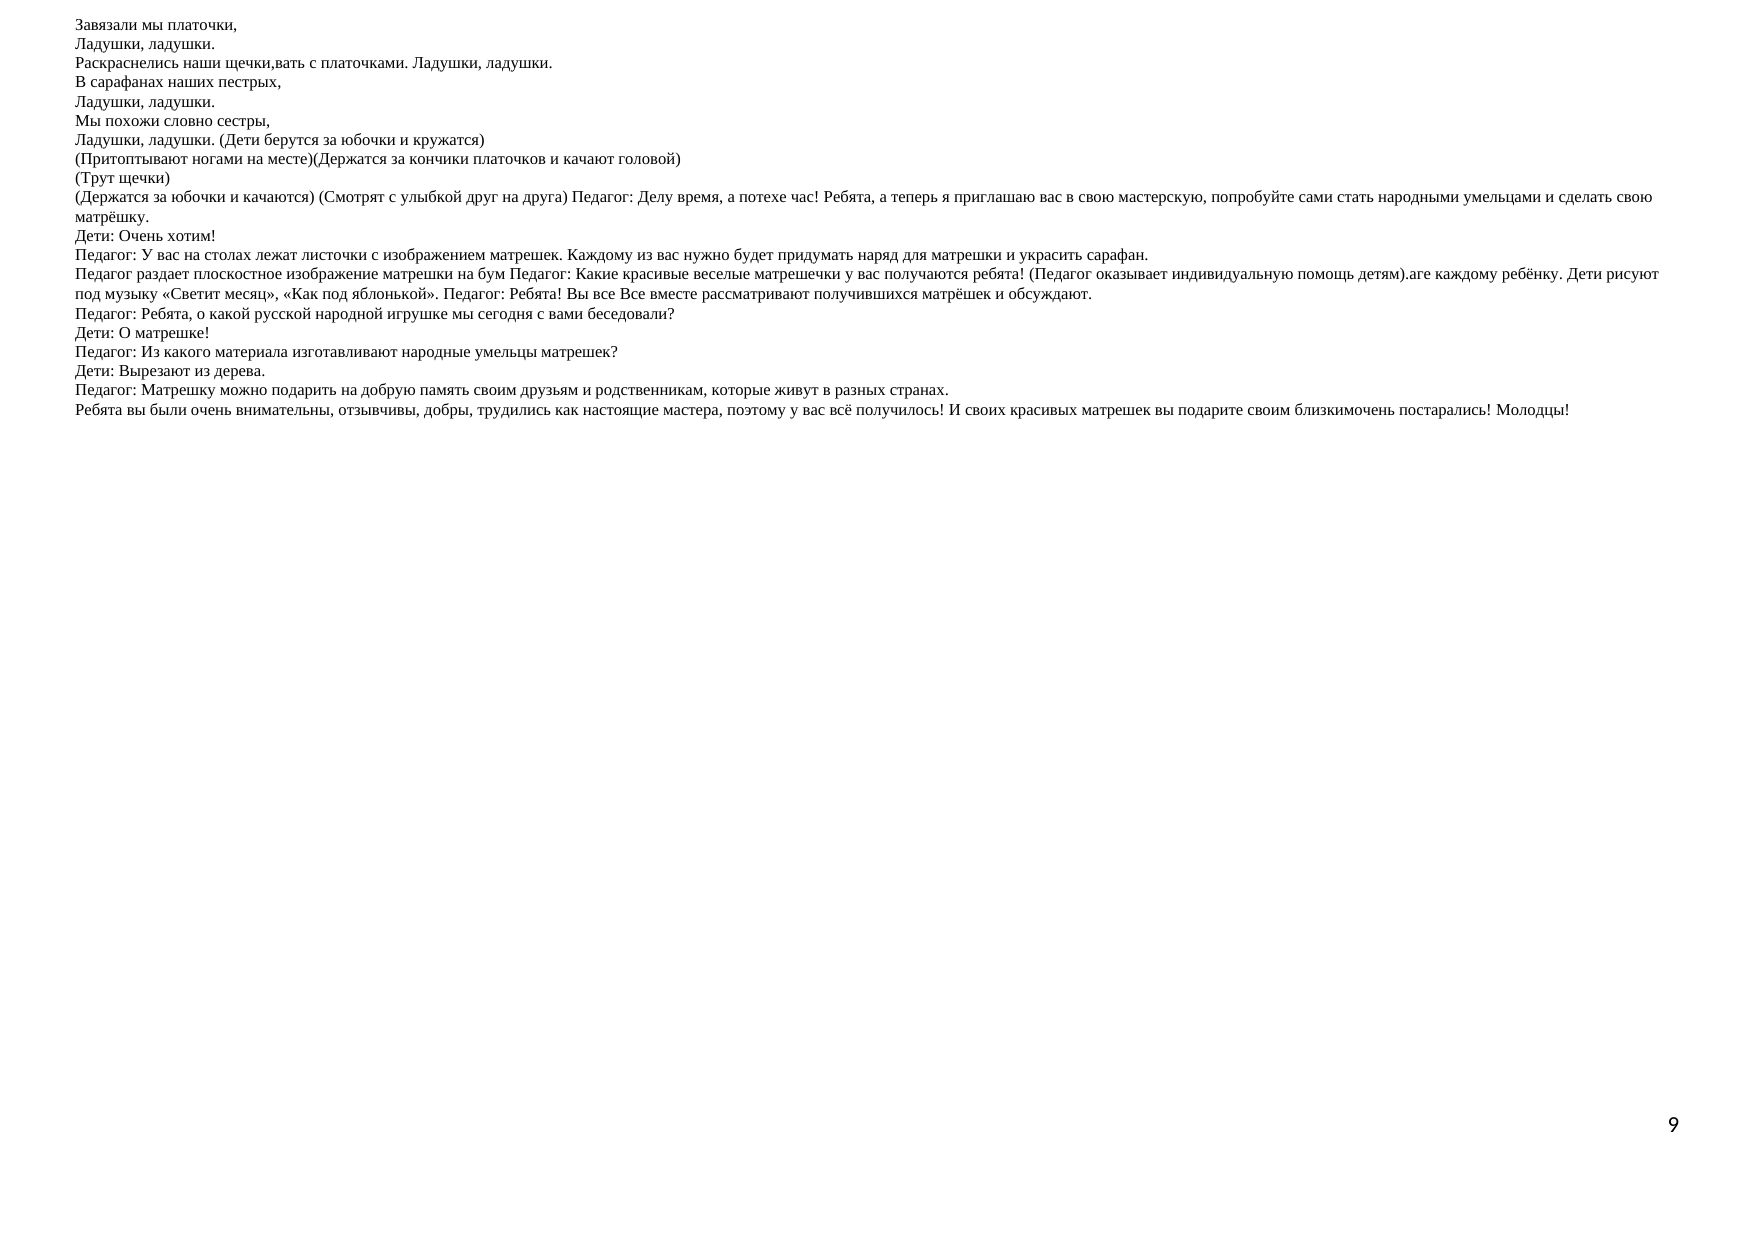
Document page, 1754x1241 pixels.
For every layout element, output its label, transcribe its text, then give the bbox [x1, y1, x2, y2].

text Ладушки, ладушки. [75, 34, 1679, 53]
text (Держатся за юбочки и качаются) (Смотрят с улыбкой друг на друга) Педагог: Делу время, а потехе час! Ребята, а теперь я приглашаю вас в свою мастерскую, попробуйте сами стать народными умельцами и сделать свою матрёшку. [75, 187, 1679, 226]
text Педагог: Из какого материала изготавливают народные умельцы матрешек? [75, 342, 1679, 361]
text Мы похожи словно сестры, [75, 111, 1679, 130]
text Раскраснелись наши щечки,вать с платочками. Ладушки, ладушки. [75, 53, 1679, 72]
text Дети: О матрешке! [75, 323, 1679, 342]
text Завязали мы платочки, [75, 15, 1679, 34]
text Педагог: У вас на столах лежат листочки с изображением матрешек. Каждому из вас нужно будет придумать наряд для матрешки и украсить сарафан. [75, 245, 1679, 264]
text Ладушки, ладушки. (Дети берутся за юбочки и кружатся) [75, 130, 1679, 149]
text Педагог раздает плоскостное изображение матрешки на бум Педагог: Какие красивые веселые матрешечки у вас получаются ребята! (Педагог оказывает индивидуальную помощь детям).аге каждому ребёнку. Дети рисуют под музыку «Светит месяц», «Как под яблонькой». Педагог: Ребята! Вы все Все вместе рассматривают получившихся матрёшек и обсуждают. [75, 264, 1679, 303]
text (Трут щечки) [75, 168, 1679, 187]
text Дети: Вырезают из дерева. [75, 361, 1679, 380]
text Педагог: Ребята, о какой русской народной игрушке мы сегодня с вами беседовали? [75, 303, 1679, 323]
text В сарафанах наших пестрых, [75, 72, 1679, 91]
text Ладушки, ладушки. [75, 91, 1679, 111]
text Ребята вы были очень внимательны, отзывчивы, добры, трудились как настоящие мастера, поэтому у вас всё получилось! И своих красивых матрешек вы подарите своим близкимочень постарались! Молодцы! [75, 399, 1679, 418]
text (Притоптывают ногами на месте)(Держатся за кончики платочков и качают головой) [75, 149, 1679, 168]
text Педагог: Матрешку можно подарить на добрую память своим друзьям и родственникам, которые живут в разных странах. [75, 380, 1679, 399]
text Дети: Очень хотим! [75, 226, 1679, 245]
